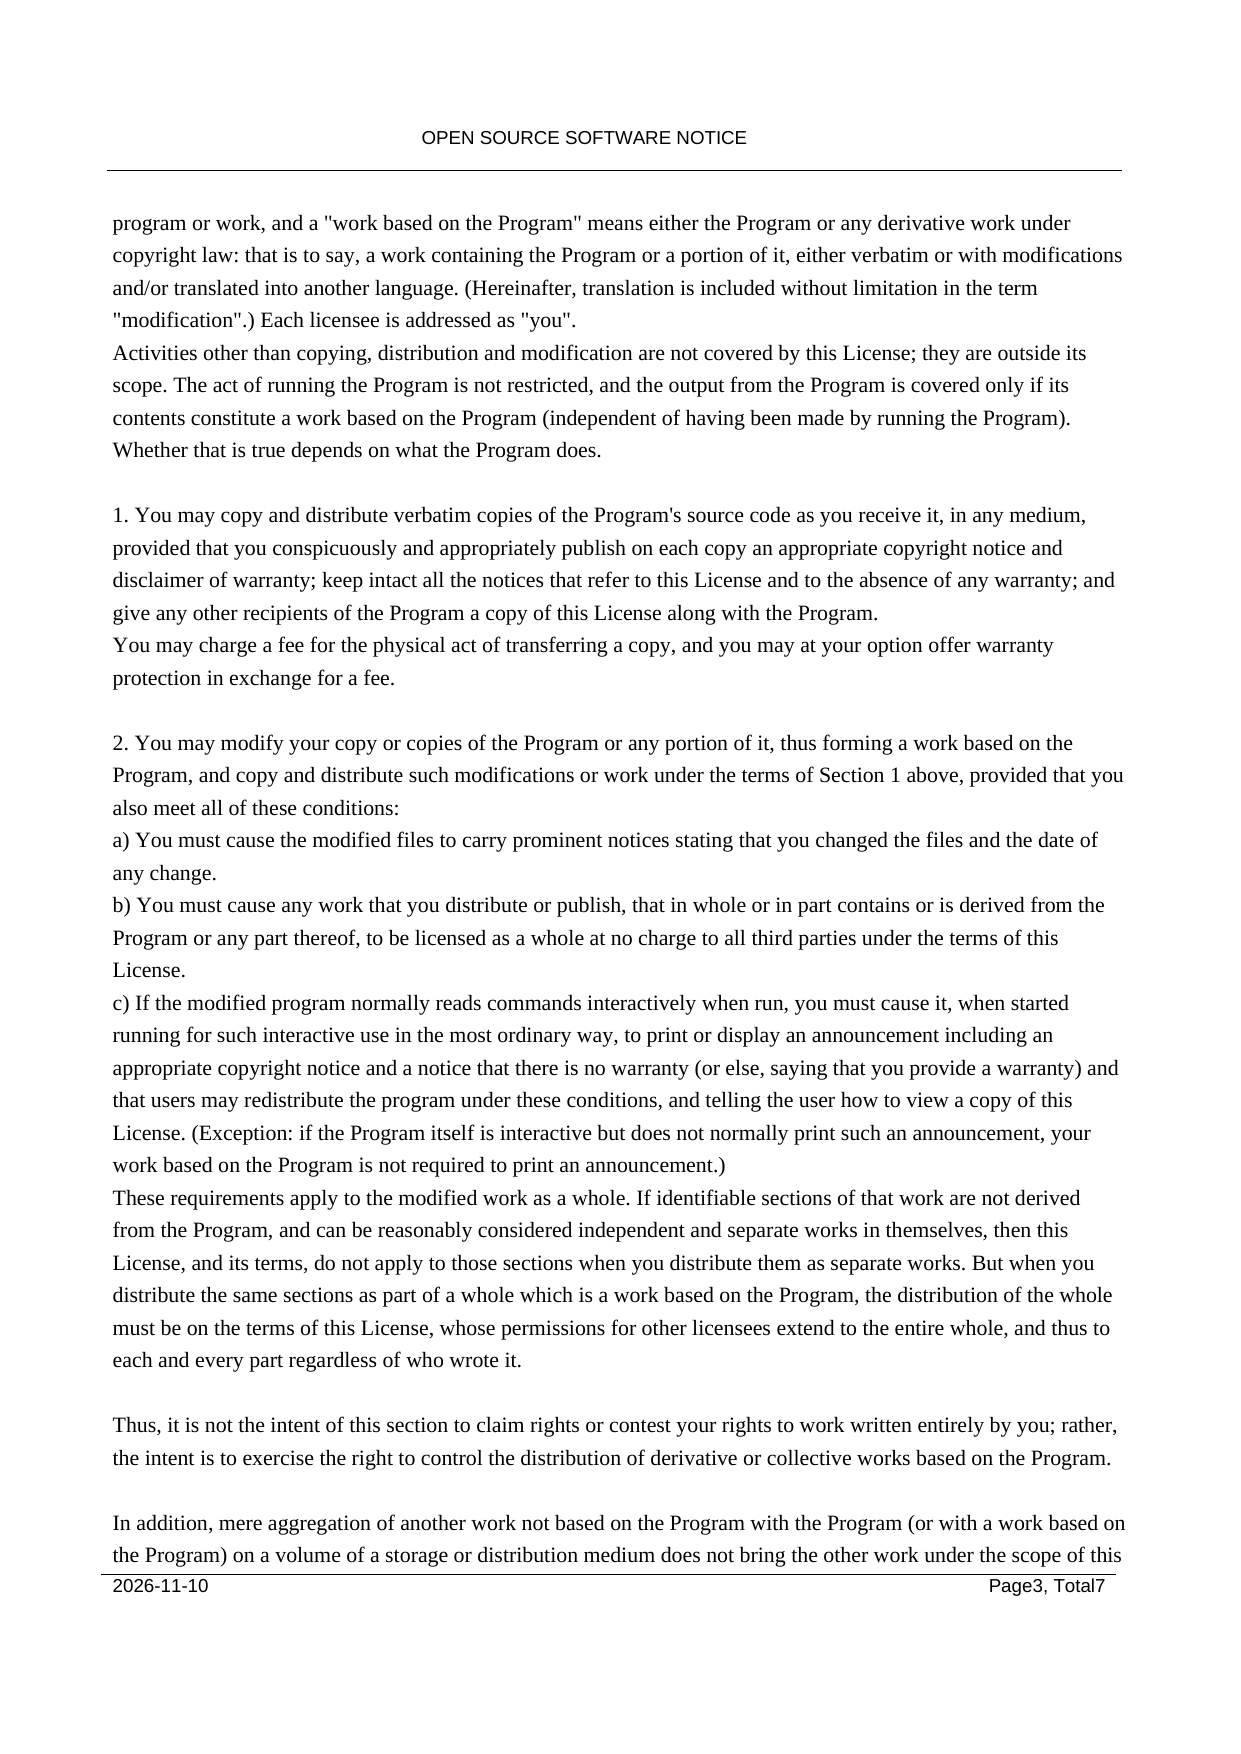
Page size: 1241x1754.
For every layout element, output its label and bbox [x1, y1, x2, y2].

text [112, 206, 1128, 1571]
